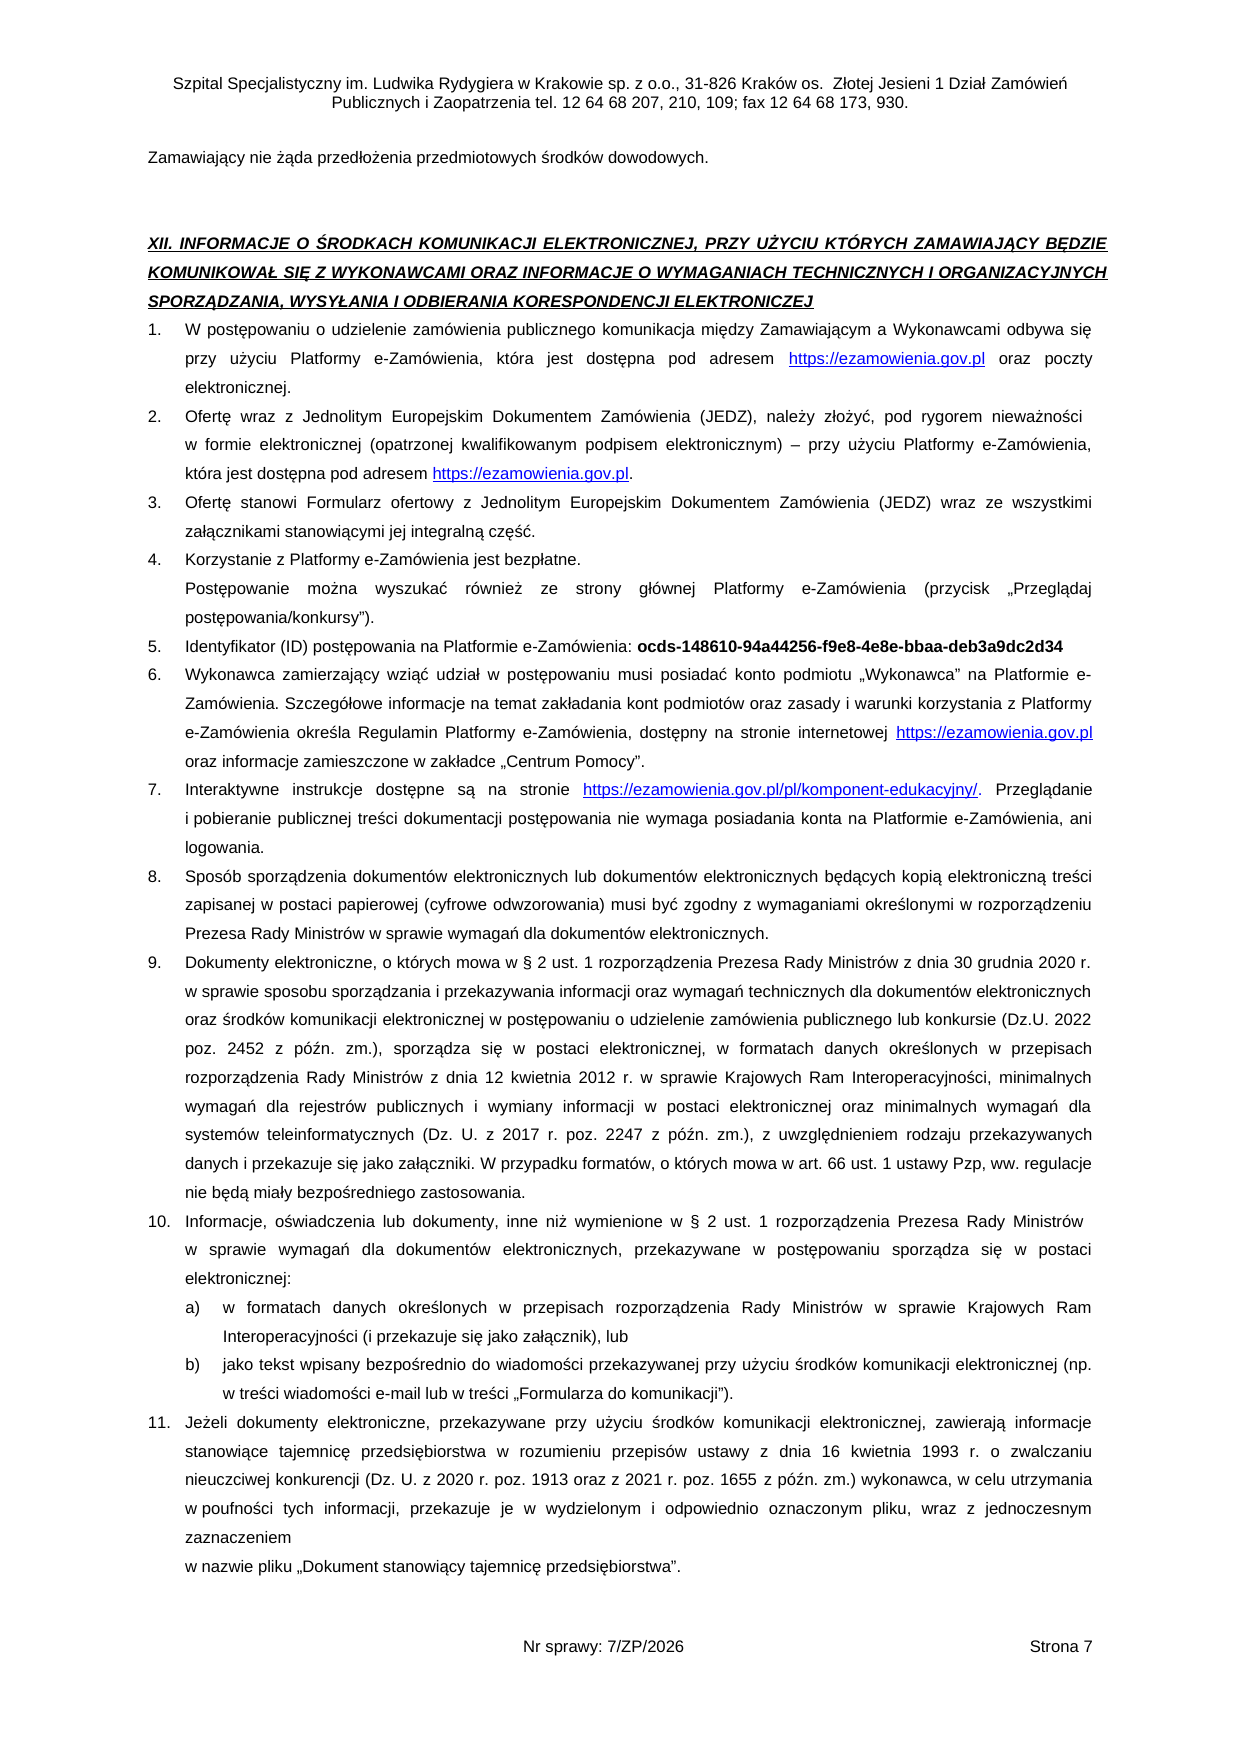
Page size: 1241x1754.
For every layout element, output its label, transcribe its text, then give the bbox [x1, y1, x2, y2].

text Zamawiający nie żąda przedłożenia przedmiotowych środków dowodowych. [148, 148, 1093, 167]
list Korzystanie z Platformy e-Zamówienia jest bezpłatne. [148, 550, 1093, 569]
list W postępowaniu o udzielenie zamówienia publicznego komunikacja między Zamawiającym a Wykonawcami odbywa się przy użyciu Platformy e-Zamówienia, która jest dostępna pod adresem https://ezamowienia.gov.pl oraz poczty elektronicznej. [148, 320, 1093, 397]
list Interaktywne instrukcje dostępne są na stronie https://ezamowienia.gov.pl/pl/komponent-edukacyjny/. Przeglądanie i pobieranie publicznej treści dokumentacji postępowania nie wymaga posiadania konta na Platformie e-Zamówienia, ani logowania. [148, 780, 1093, 857]
list Informacje, oświadczenia lub dokumenty, inne niż wymienione w § 2 ust. 1 rozporządzenia Prezesa Rady Ministrów w sprawie wymagań dla dokumentów elektronicznych, przekazywane w postępowaniu sporządza się w postaci elektronicznej: [148, 1211, 1093, 1288]
text Postępowanie można wyszukać również ze strony głównej Platformy e-Zamówienia (przycisk „Przeglądaj postępowania/konkursy”). [185, 579, 1093, 627]
list Ofertę wraz z Jednolitym Europejskim Dokumentem Zamówienia (JEDZ), należy złożyć, pod rygorem nieważności w formie elektronicznej (opatrzonej kwalifikowanym podpisem elektronicznym) – przy użyciu Platformy e-Zamówienia, która jest dostępna pod adresem https://ezamowienia.gov.pl. [148, 406, 1093, 483]
list Dokumenty elektroniczne, o których mowa w § 2 ust. 1 rozporządzenia Prezesa Rady Ministrów z dnia 30 grudnia 2020 r. w sprawie sposobu sporządzania i przekazywania informacji oraz wymagań technicznych dla dokumentów elektronicznych oraz środków komunikacji elektronicznej w postępowaniu o udzielenie zamówienia publicznego lub konkursie (Dz.U. 2022 poz. 2452 z późn. zm.), sporządza się w postaci elektronicznej, w formatach danych określonych w przepisach rozporządzenia Rady Ministrów z dnia 12 kwietnia 2012 r. w sprawie Krajowych Ram Interoperacyjności, minimalnych wymagań dla rejestrów publicznych i wymiany informacji w postaci elektronicznej oraz minimalnych wymagań dla systemów teleinformatycznych (Dz. U. z 2017 r. poz. 2247 z późn. zm.), z uwzględnieniem rodzaju przekazywanych danych i przekazuje się jako załączniki. W przypadku formatów, o których mowa w art. 66 ust. 1 ustawy Pzp, ww. regulacje nie będą miały bezpośredniego zastosowania. [148, 953, 1093, 1202]
list Ofertę stanowi Formularz ofertowy z Jednolitym Europejskim Dokumentem Zamówienia (JEDZ) wraz ze wszystkimi załącznikami stanowiącymi jej integralną część. [148, 493, 1093, 541]
text XII. INFORMACJE O ŚRODKACH KOMUNIKACJI ELEKTRONICZNEJ, PRZY UŻYCIU KTÓRYCH ZAMAWIAJĄCY BĘDZIE KOMUNIKOWAŁ SIĘ Z WYKONAWCAMI ORAZ INFORMACJE O WYMAGANIACH TECHNICZNYCH I ORGANIZACYJNYCH SPORZĄDZANIA, WYSYŁANIA I ODBIERANIA KORESPONDENCJI ELEKTRONICZEJ [148, 234, 1107, 251]
text XII. INFORMACJE O ŚRODKACH KOMUNIKACJI ELEKTRONICZNEJ, PRZY UŻYCIU KTÓRYCH ZAMAWIAJĄCY BĘDZIE KOMUNIKOWAŁ SIĘ Z WYKONAWCAMI ORAZ INFORMACJE O WYMAGANIACH TECHNICZNYCH I ORGANIZACYJNYCH SPORZĄDZANIA, WYSYŁANIA I ODBIERANIA KORESPONDENCJI ELEKTRONICZEJ [148, 280, 1107, 311]
list Jeżeli dokumenty elektroniczne, przekazywane przy użyciu środków komunikacji elektronicznej, zawierają informacje stanowiące tajemnicę przedsiębiorstwa w rozumieniu przepisów ustawy z dnia 16 kwietnia 1993 r. o zwalczaniu nieuczciwej konkurencji (Dz. U. z 2020 r. poz. 1913 oraz z 2021 r. poz. 1655 z późn. zm.) wykonawca, w celu utrzymania w poufności tych informacji, przekazuje je w wydzielonym i odpowiednio oznaczonym pliku, wraz z jednoczesnym zaznaczeniem w nazwie pliku „Dokument stanowiący tajemnicę przedsiębiorstwa”. [148, 1413, 1093, 1576]
list Sposób sporządzenia dokumentów elektronicznych lub dokumentów elektronicznych będących kopią elektroniczną treści zapisanej w postaci papierowej (cyfrowe odwzorowania) musi być zgodny z wymaganiami określonymi w rozporządzeniu Prezesa Rady Ministrów w sprawie wymagań dla dokumentów elektronicznych. [148, 866, 1093, 943]
list w formatach danych określonych w przepisach rozporządzenia Rady Ministrów w sprawie Krajowych Ram Interoperacyjności (i przekazuje się jako załącznik), lub [185, 1298, 1093, 1346]
text XII. INFORMACJE O ŚRODKACH KOMUNIKACJI ELEKTRONICZNEJ, PRZY UŻYCIU KTÓRYCH ZAMAWIAJĄCY BĘDZIE KOMUNIKOWAŁ SIĘ Z WYKONAWCAMI ORAZ INFORMACJE O WYMAGANIACH TECHNICZNYCH I ORGANIZACYJNYCH SPORZĄDZANIA, WYSYŁANIA I ODBIERANIA KORESPONDENCJI ELEKTRONICZEJ [148, 252, 1107, 279]
list Identyfikator (ID) postępowania na Platformie e-Zamówienia: ocds-148610-94a44256-f9e8-4e8e-bbaa-deb3a9dc2d34 [148, 636, 1093, 656]
list jako tekst wpisany bezpośrednio do wiadomości przekazywanej przy użyciu środków komunikacji elektronicznej (np. w treści wiadomości e-mail lub w treści „Formularza do komunikacji”). [185, 1355, 1093, 1403]
list Wykonawca zamierzający wziąć udział w postępowaniu musi posiadać konto podmiotu „Wykonawca” na Platformie e-Zamówienia. Szczegółowe informacje na temat zakładania kont podmiotów oraz zasady i warunki korzystania z Platformy e-Zamówienia określa Regulamin Platformy e-Zamówienia, dostępny na stronie internetowej https://ezamowienia.gov.pl oraz informacje zamieszczone w zakładce „Centrum Pomocy”. [148, 665, 1093, 771]
